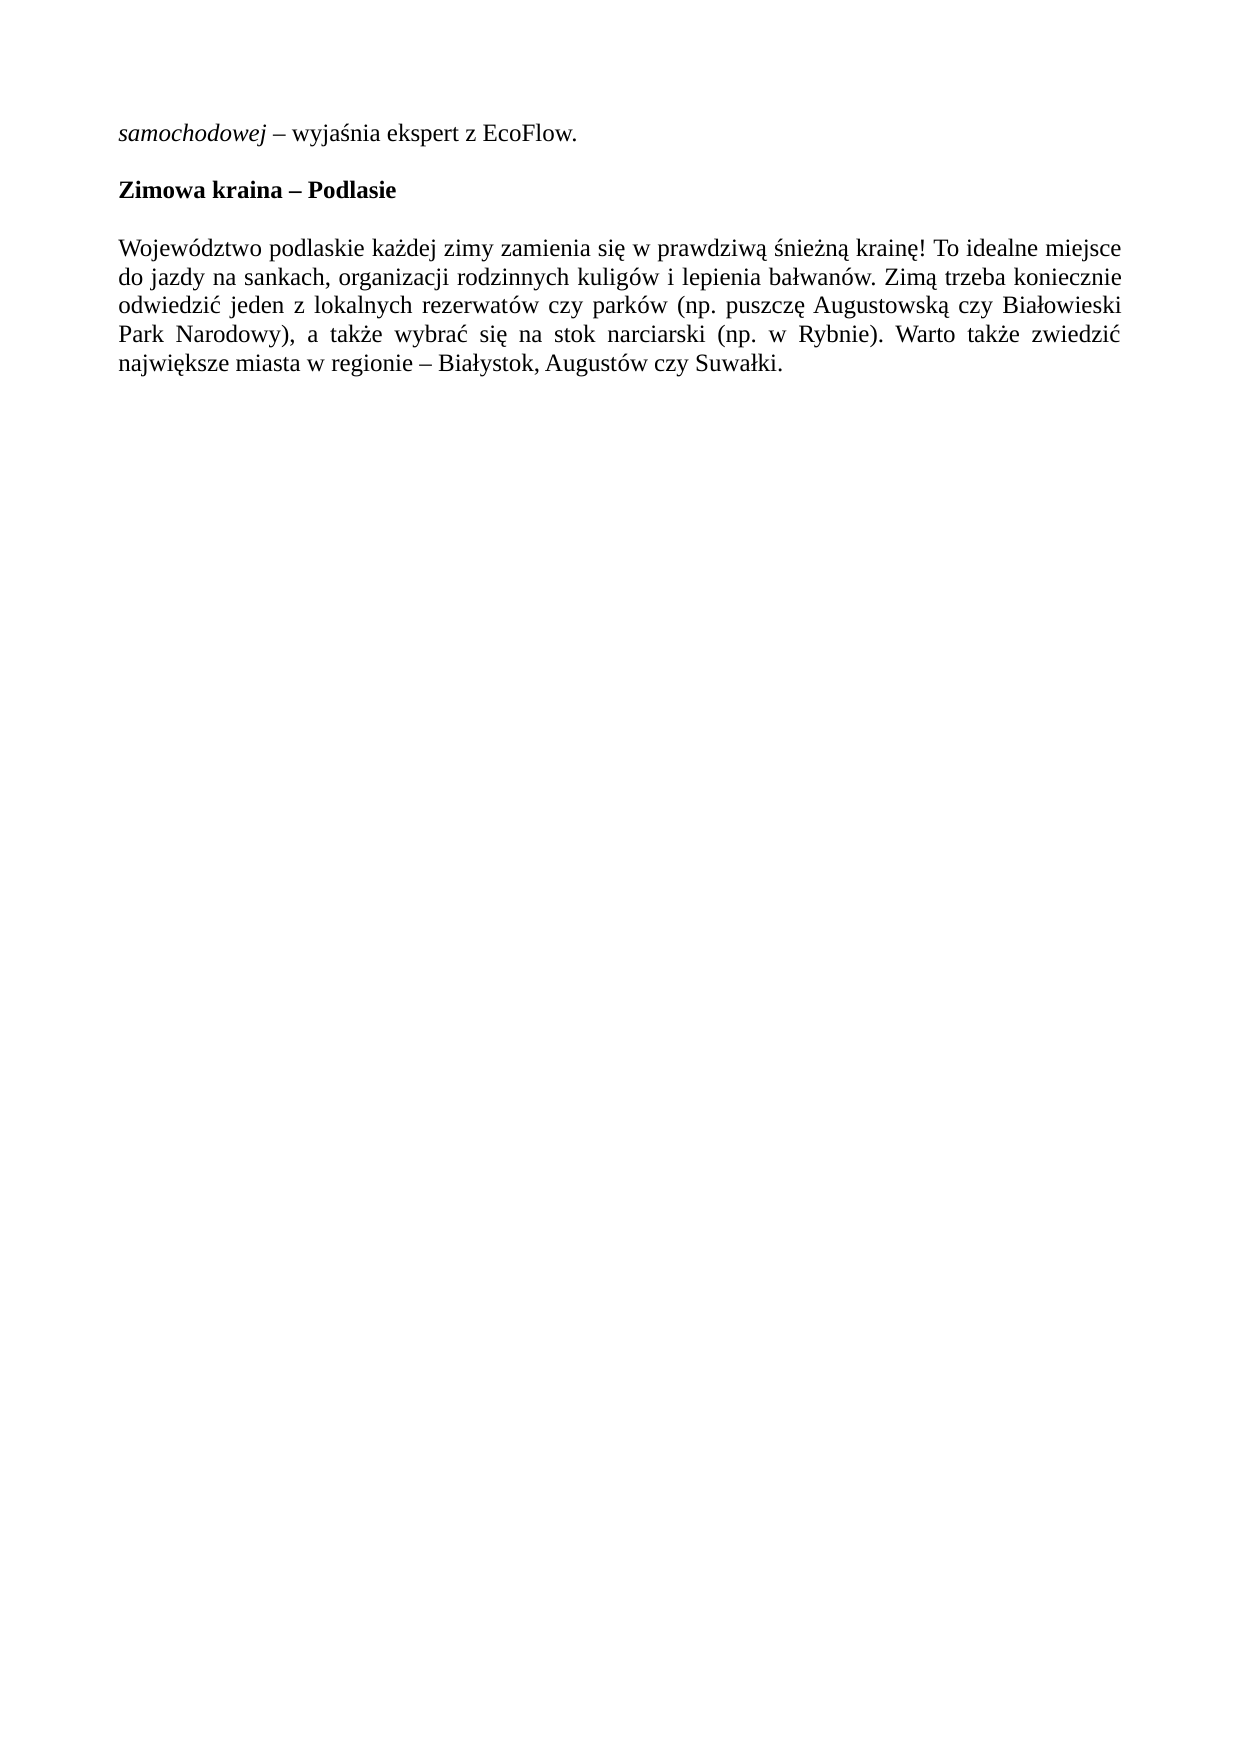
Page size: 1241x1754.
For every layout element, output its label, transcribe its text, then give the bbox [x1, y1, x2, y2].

text Zimowa kraina – Podlasie [118, 176, 1122, 204]
text Województwo podlaskie każdej zimy zamienia się w prawdziwą śnieżną krainę! To idealne miejsce do jazdy na sankach, organizacji rodzinnych kuligów i lepienia bałwanów. Zimą trzeba koniecznie odwiedzić jeden z lokalnych rezerwatów czy parków (np. puszczę Augustowską czy Białowieski Park Narodowy), a także wybrać się na stok narciarski (np. w Rybnie). Warto także zwiedzić największe miasta w regionie – Białystok, Augustów czy Suwałki. [118, 233, 1122, 377]
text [118, 118, 1122, 147]
